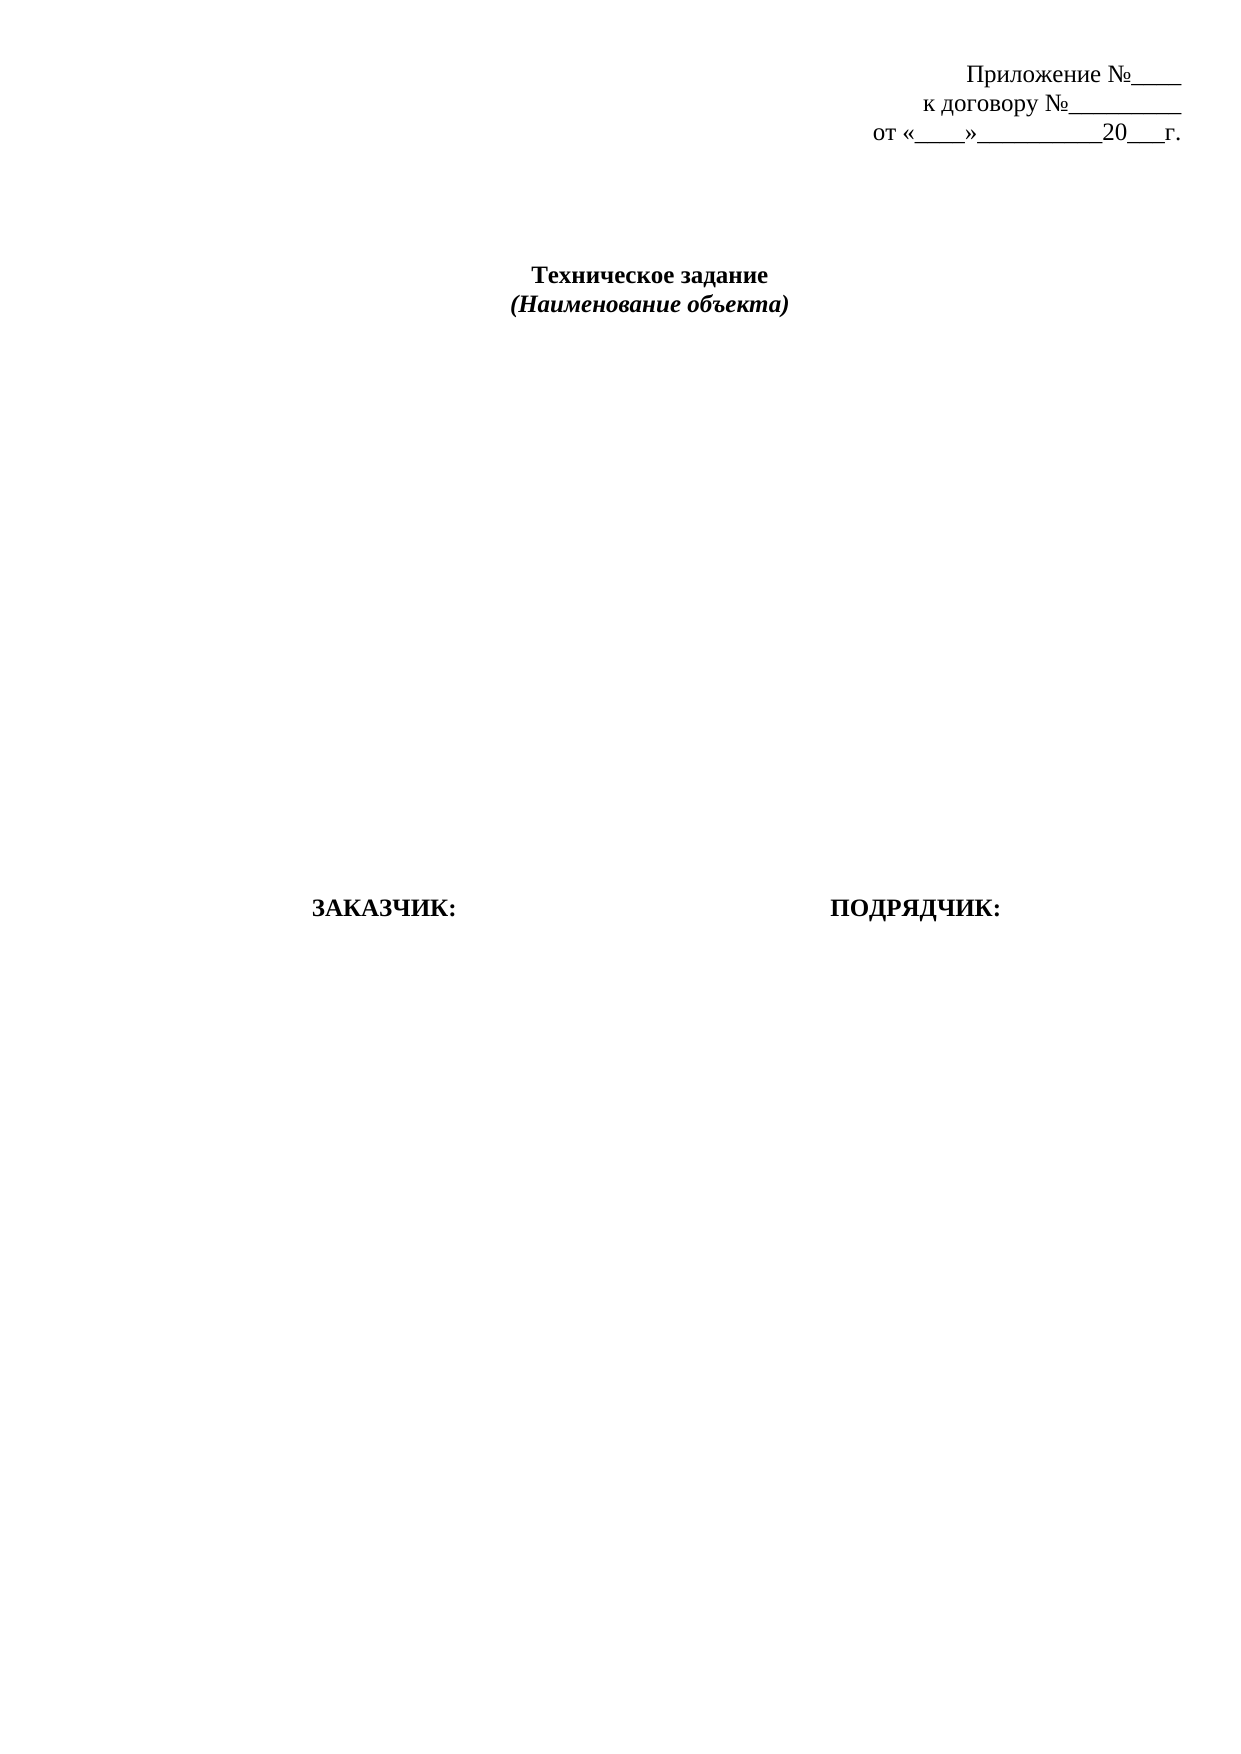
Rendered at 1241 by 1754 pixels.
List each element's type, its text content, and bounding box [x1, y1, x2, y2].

text к договору №_________ [718, 88, 1181, 117]
table_header ПОДРЯДЧИК: [650, 864, 1181, 979]
text Приложение №____ [118, 59, 1181, 88]
text от «____»__________20___г. [718, 117, 1181, 145]
text (Наименование объекта) [118, 289, 1181, 318]
text Техническое задание [118, 260, 1181, 289]
table_header ЗАКАЗЧИК: [118, 864, 650, 979]
